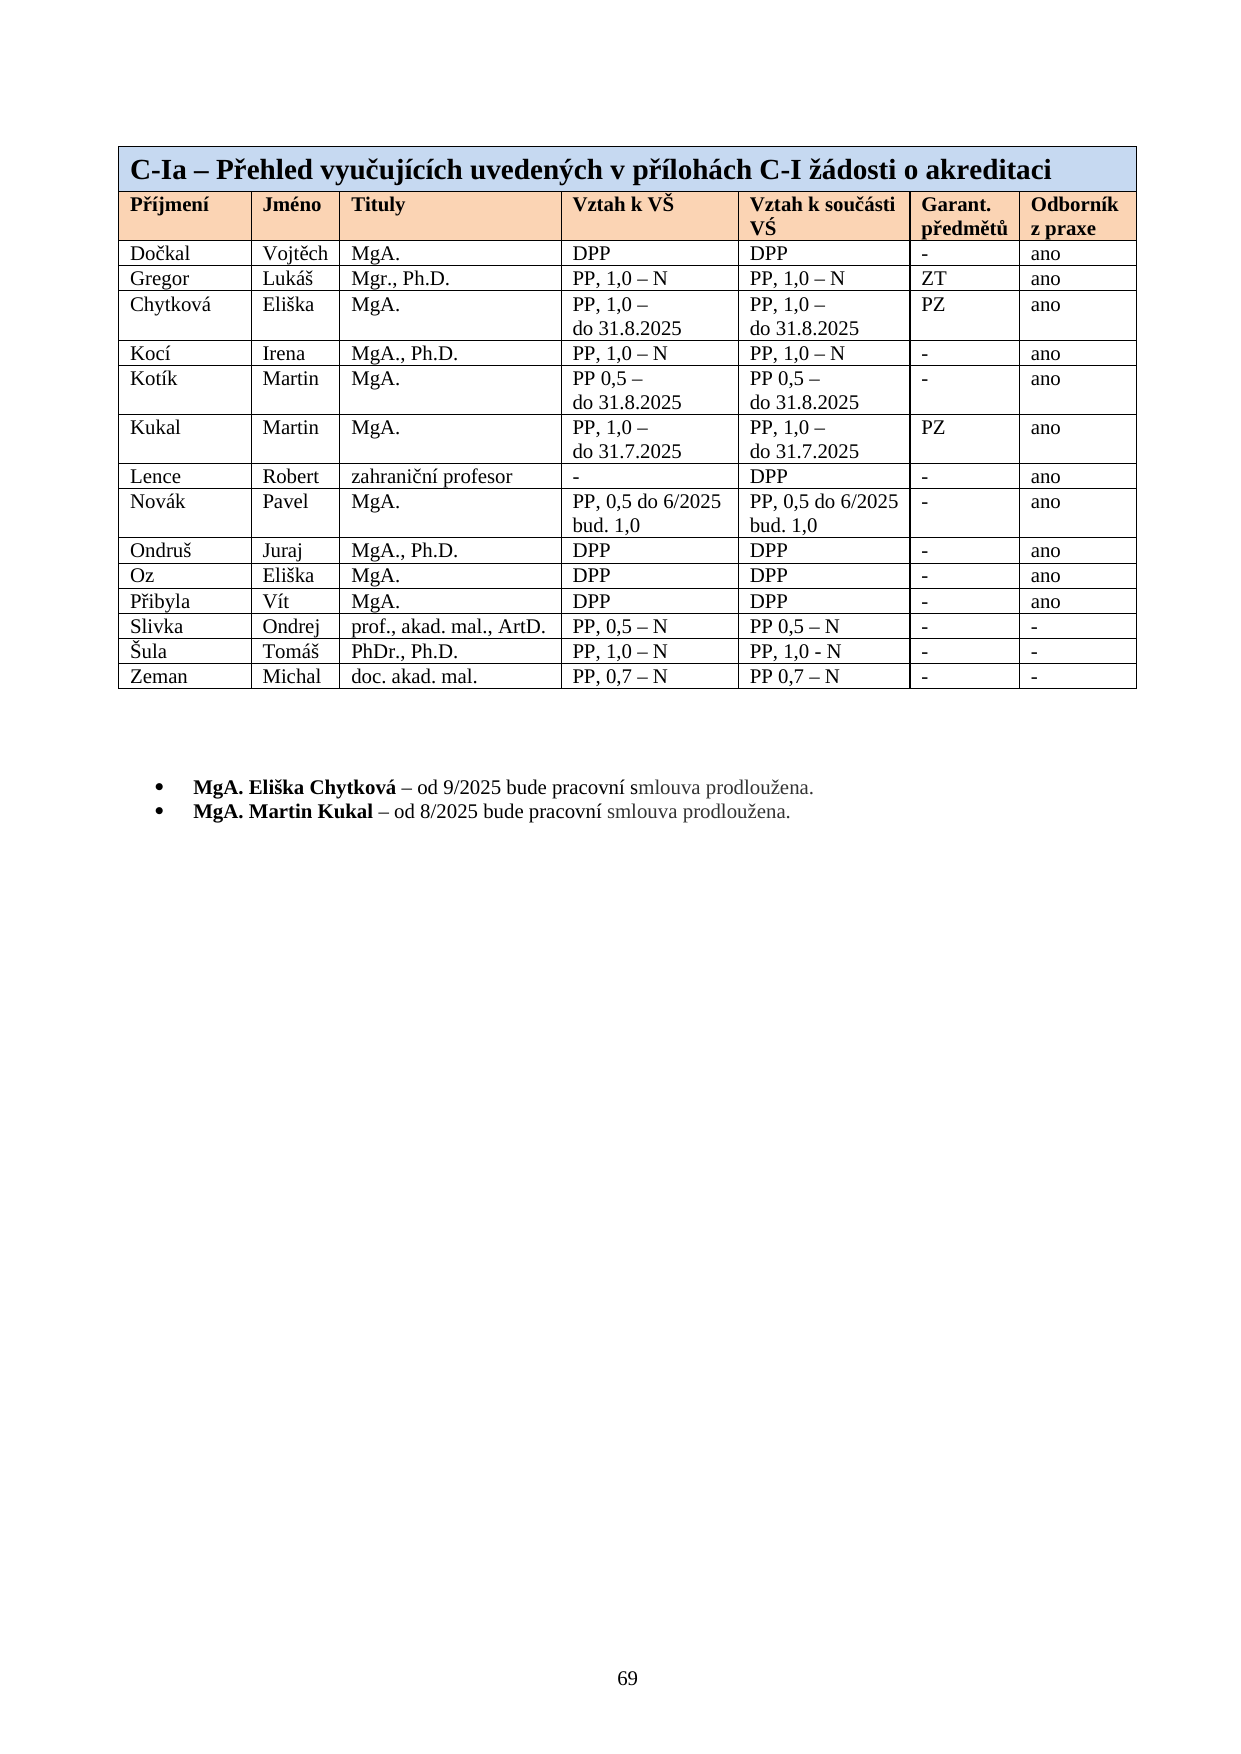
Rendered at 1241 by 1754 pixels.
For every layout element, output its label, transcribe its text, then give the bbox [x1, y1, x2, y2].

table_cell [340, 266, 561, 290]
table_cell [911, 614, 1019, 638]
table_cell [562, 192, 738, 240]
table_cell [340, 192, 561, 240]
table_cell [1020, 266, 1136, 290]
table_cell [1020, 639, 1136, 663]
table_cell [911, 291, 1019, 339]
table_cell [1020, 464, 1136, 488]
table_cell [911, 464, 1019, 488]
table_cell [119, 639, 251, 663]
list MgA. Eliška Chytková – od 9/2025 bude pracovní smlouva prodloužena. [156, 775, 1137, 799]
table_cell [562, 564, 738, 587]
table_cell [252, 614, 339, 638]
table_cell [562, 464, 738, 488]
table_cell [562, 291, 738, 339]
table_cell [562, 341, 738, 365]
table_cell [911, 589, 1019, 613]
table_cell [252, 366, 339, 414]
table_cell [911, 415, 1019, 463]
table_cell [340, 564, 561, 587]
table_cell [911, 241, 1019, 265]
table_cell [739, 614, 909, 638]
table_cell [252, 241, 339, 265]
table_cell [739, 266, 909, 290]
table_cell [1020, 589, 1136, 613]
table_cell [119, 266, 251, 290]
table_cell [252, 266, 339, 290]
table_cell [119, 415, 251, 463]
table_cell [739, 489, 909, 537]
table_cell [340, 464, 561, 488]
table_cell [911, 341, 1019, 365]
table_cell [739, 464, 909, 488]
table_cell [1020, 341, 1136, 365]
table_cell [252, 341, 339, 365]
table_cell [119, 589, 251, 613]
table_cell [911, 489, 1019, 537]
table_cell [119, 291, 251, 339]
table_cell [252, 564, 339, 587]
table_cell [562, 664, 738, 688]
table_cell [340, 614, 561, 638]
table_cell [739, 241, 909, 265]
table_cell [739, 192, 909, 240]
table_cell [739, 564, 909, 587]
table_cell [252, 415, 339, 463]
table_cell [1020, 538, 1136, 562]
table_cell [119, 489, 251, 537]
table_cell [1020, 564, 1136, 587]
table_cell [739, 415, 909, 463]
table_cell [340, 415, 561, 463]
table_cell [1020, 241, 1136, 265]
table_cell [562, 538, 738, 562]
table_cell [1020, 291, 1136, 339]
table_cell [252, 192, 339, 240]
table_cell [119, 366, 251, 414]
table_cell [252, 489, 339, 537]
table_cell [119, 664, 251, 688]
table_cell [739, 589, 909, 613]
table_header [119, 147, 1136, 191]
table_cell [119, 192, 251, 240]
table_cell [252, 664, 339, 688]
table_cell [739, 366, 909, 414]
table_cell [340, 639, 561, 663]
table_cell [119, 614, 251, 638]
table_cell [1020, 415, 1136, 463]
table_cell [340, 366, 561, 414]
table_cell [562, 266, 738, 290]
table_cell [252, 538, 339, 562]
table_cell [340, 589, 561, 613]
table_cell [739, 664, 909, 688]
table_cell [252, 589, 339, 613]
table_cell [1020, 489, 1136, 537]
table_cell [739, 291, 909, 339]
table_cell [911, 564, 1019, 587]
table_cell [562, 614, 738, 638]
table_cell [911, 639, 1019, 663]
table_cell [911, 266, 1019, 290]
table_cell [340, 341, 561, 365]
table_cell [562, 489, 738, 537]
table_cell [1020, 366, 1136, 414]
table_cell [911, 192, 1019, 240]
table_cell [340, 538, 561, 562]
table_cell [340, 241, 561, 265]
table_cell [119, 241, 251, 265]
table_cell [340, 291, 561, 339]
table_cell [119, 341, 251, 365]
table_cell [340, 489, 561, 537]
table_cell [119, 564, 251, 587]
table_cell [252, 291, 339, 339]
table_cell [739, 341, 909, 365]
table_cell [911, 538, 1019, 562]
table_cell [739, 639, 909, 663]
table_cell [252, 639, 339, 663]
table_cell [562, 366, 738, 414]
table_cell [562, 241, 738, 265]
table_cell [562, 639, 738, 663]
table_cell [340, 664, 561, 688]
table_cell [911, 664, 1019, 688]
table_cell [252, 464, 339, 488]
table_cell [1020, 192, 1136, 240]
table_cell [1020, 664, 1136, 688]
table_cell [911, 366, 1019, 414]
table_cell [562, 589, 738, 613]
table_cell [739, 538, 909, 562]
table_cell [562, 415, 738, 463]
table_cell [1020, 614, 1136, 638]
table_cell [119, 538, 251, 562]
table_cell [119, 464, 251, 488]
list MgA. Martin Kukal – od 8/2025 bude pracovní smlouva prodloužena. [156, 799, 1137, 823]
